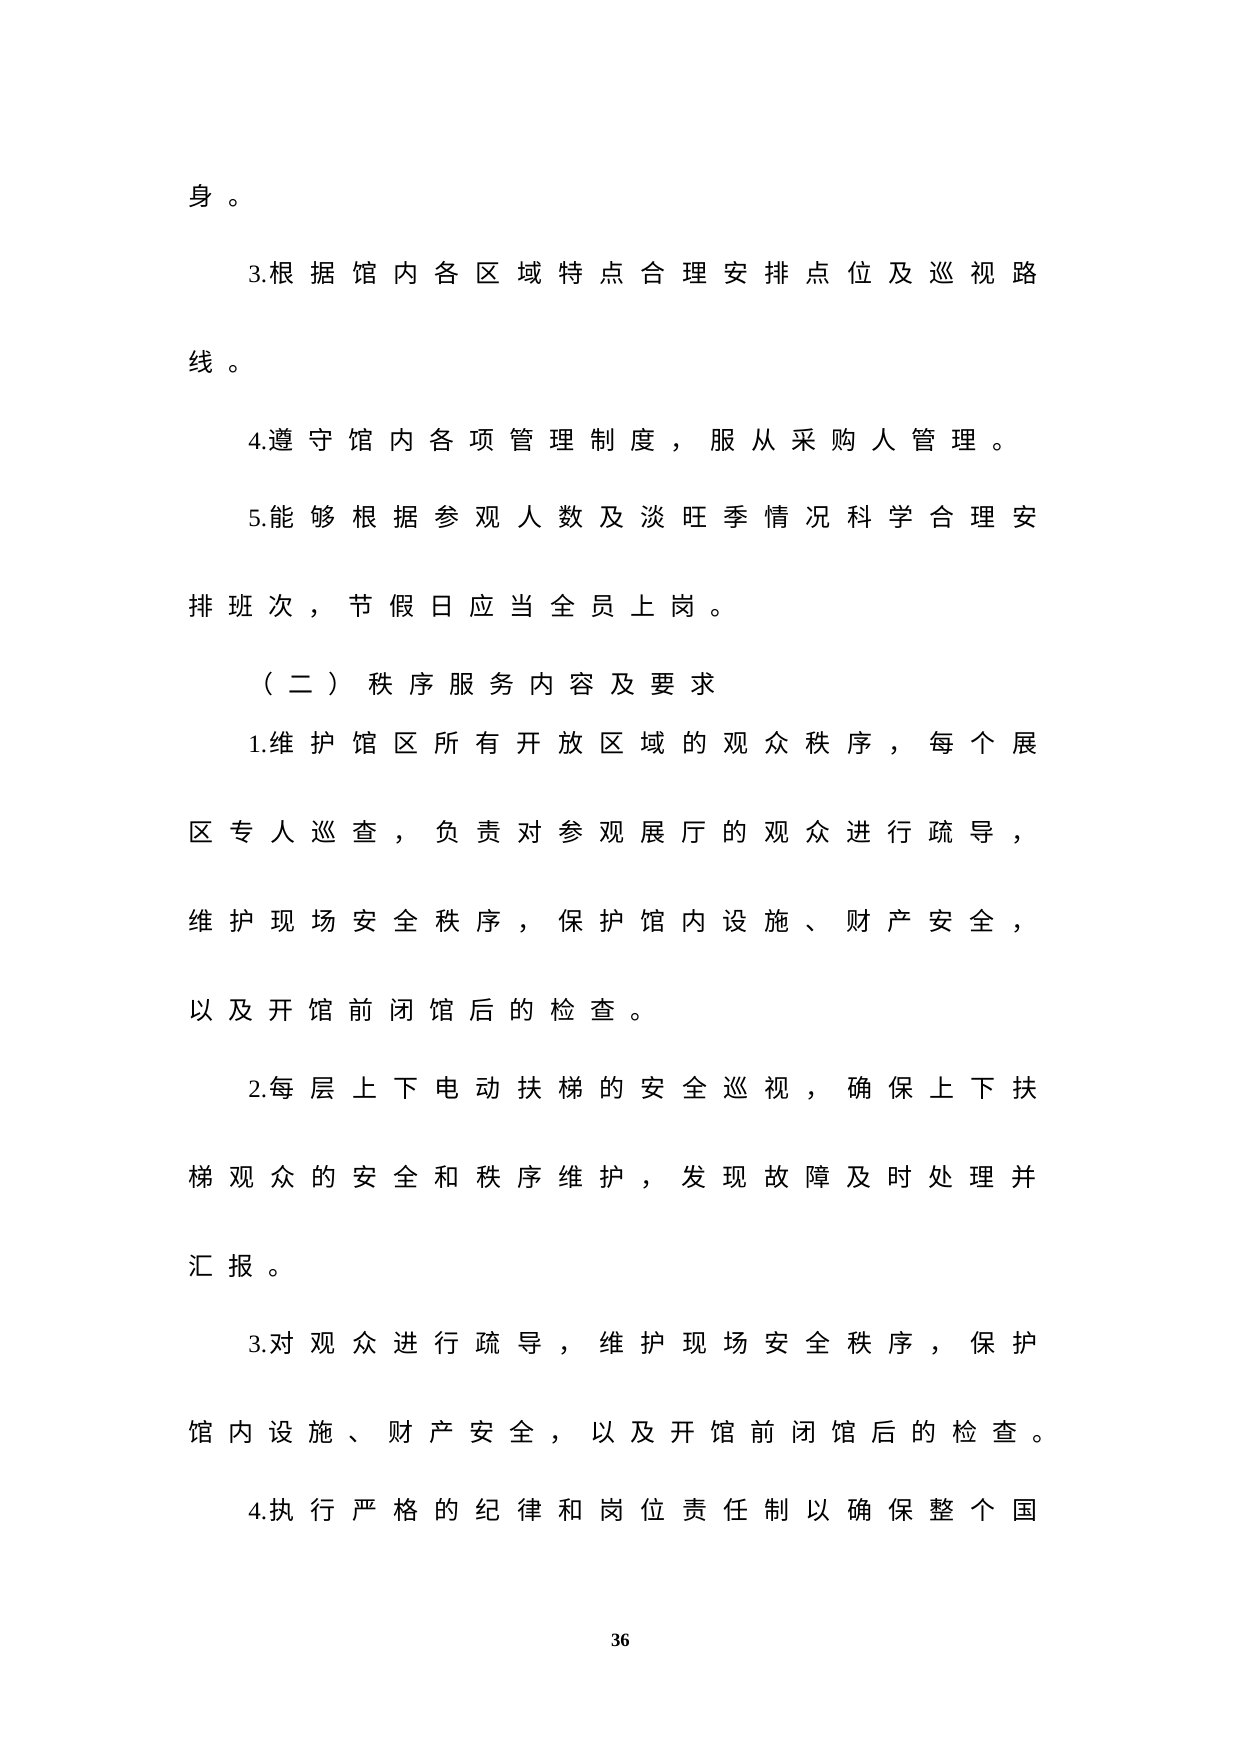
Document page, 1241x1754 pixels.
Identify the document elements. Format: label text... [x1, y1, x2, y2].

text 1.维护馆区所有开放区域的观众秩序，每个展区专人巡查，负责对参观展厅的观众进行疏导，维护现场安全秩序，保护馆内设施、财产安全，以及开馆前闭馆后的检查。 [188, 712, 1052, 1038]
text 3.根据馆内各区域特点合理安排点位及巡视路线。 [188, 242, 1052, 390]
text 5.能够根据参观人数及淡旺季情况科学合理安排班次，节假日应当全员上岗。 [188, 486, 1052, 634]
text 3.对观众进行疏导，维护现场安全秩序，保护馆内设施、财产安全，以及开馆前闭馆后的检查。 [188, 1312, 1052, 1461]
text 2.每层上下电动扶梯的安全巡视，确保上下扶梯观众的安全和秩序维护，发现故障及时处理并汇报。 [188, 1057, 1052, 1294]
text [188, 164, 1052, 224]
text 4.遵守馆内各项管理制度，服从采购人管理。 [188, 408, 1052, 468]
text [188, 1479, 1052, 1538]
text （二）秩序服务内容及要求 [188, 653, 1052, 712]
